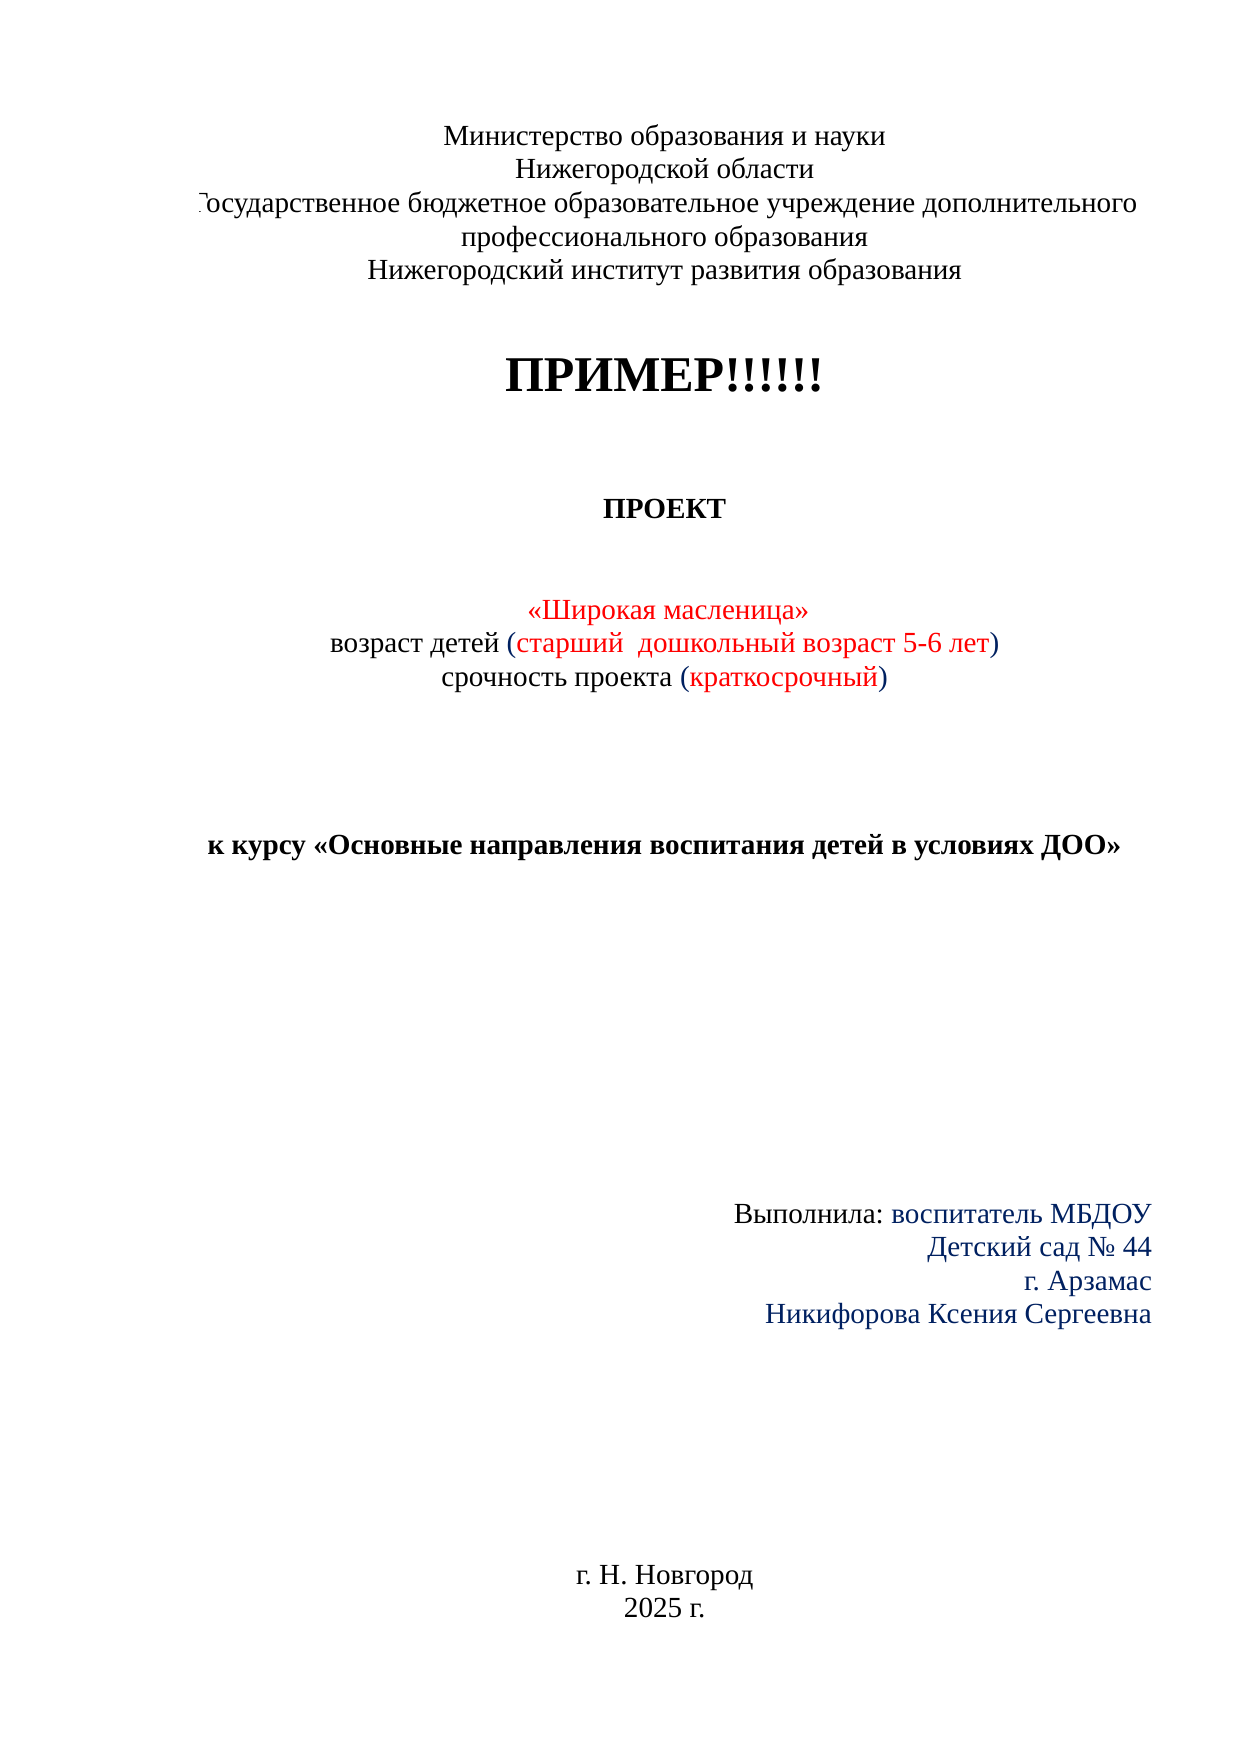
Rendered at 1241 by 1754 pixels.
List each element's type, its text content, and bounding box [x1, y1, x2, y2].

text Нижегородский институт развития образования [200, 252, 1152, 286]
text г. Н. Новгород [177, 1557, 1152, 1591]
text Никифорова Ксения Сергеевна [177, 1296, 1152, 1330]
text срочность проекта (краткосрочный) [200, 659, 1152, 693]
text Министерство образования и науки [200, 118, 1152, 152]
text Нижегородской области [200, 152, 1152, 185]
text Детский сад № 44 [177, 1229, 1152, 1263]
text ПРИМЕР!!!!!! [200, 345, 1152, 403]
text «Широкая масленица» [200, 592, 1152, 626]
text 2025 г. [177, 1591, 1152, 1624]
text Выполнила: воспитатель МБДОУ [177, 1196, 1152, 1229]
text Государственное бюджетное образовательное учреждение дополнительного профессионального образования [200, 185, 1152, 252]
text ПРОЕКТ [200, 491, 1152, 525]
text возраст детей (старший дошкольный возраст 5-6 лет) [200, 626, 1152, 659]
text г. Арзамас [177, 1263, 1152, 1296]
text к курсу «Основные направления воспитания детей в условиях ДОО» [200, 827, 1152, 860]
